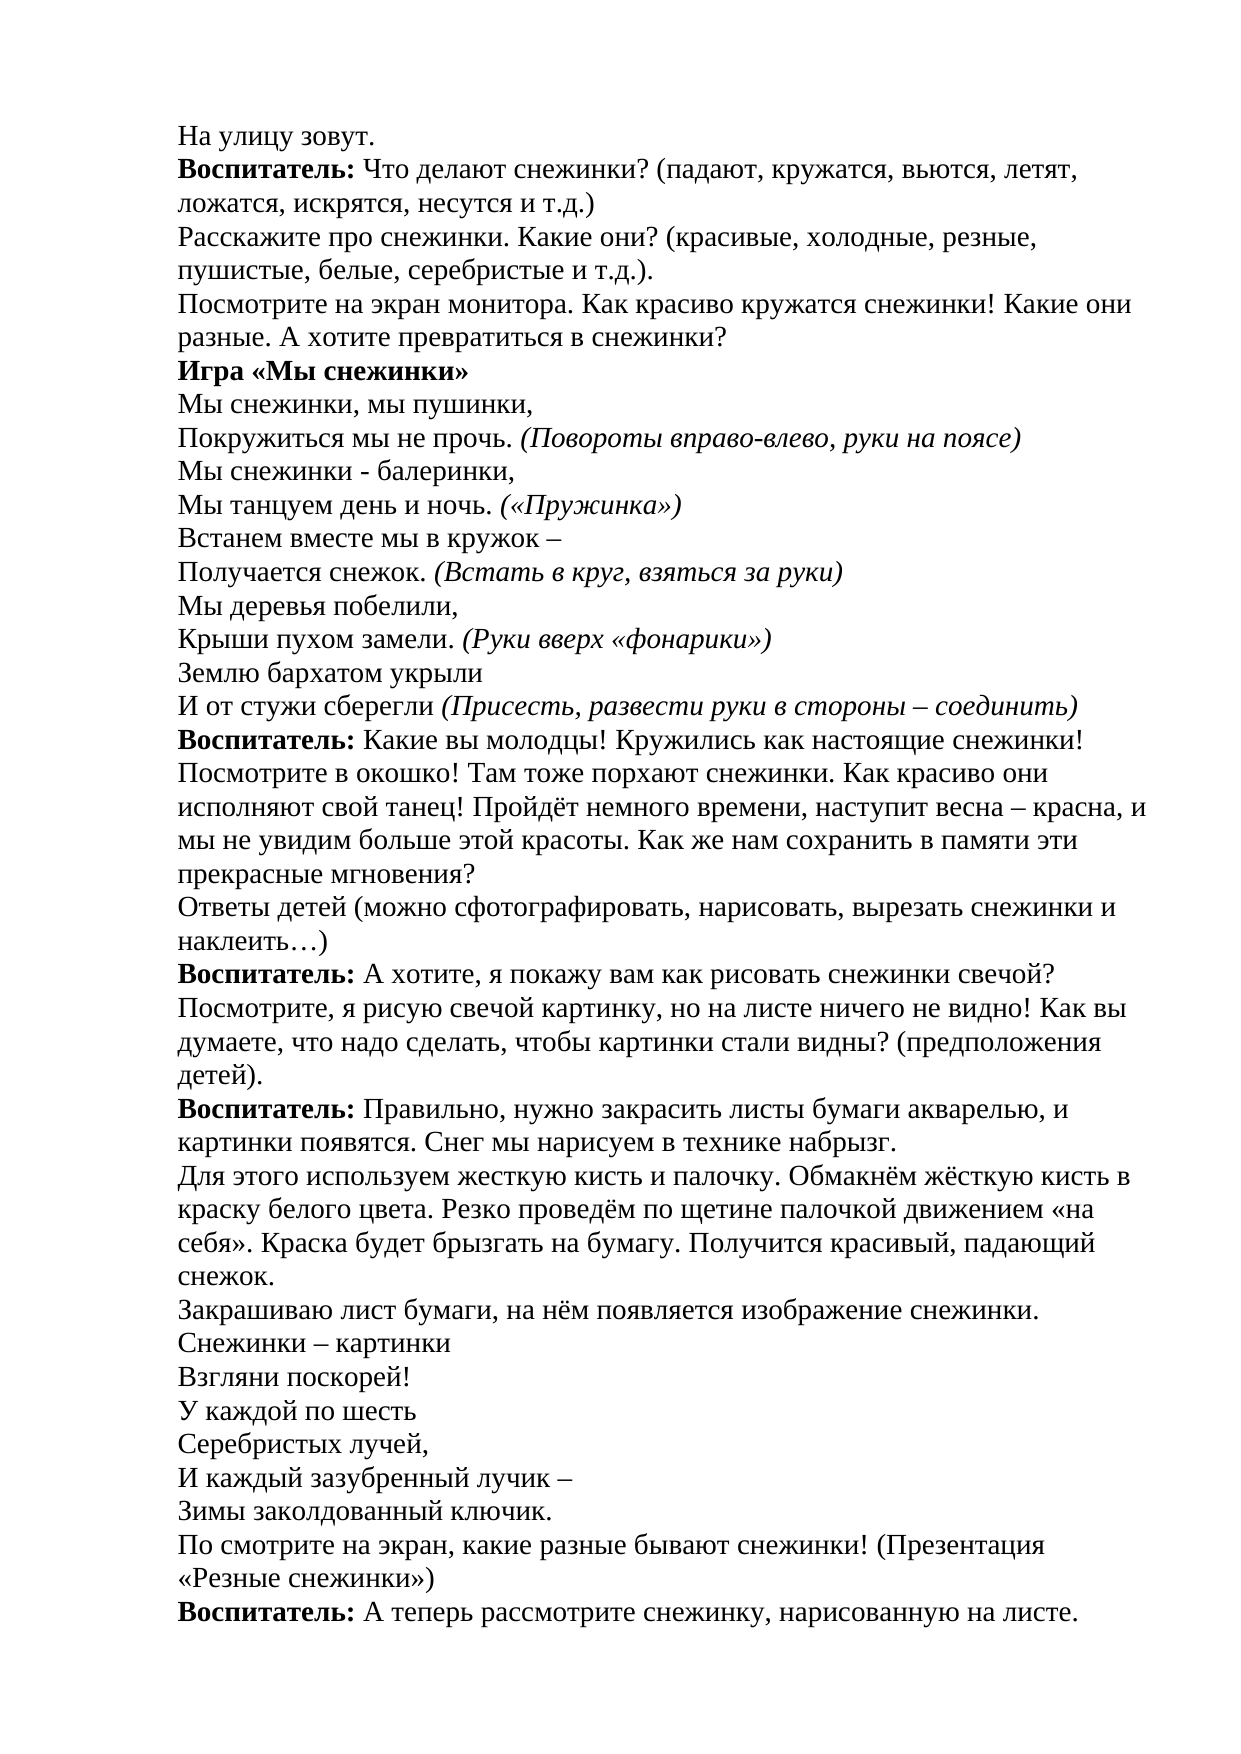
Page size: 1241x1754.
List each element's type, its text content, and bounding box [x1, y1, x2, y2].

text Воспитатель: Какие вы молодцы! Кружились как настоящие снежинки! Посмотрите в окошко! Там тоже порхают снежинки. Как красиво они исполняют свой танец! Пройдёт немного времени, наступит весна – красна, и мы не увидим больше этой красоты. Как же нам сохранить в памяти эти прекрасные мгновения? [177, 722, 1152, 889]
text Посмотрите на экран монитора. Как красиво кружатся снежинки! Какие они разные. А хотите превратиться в снежинки? [177, 286, 1152, 353]
text Взгляни поскорей! [177, 1359, 1152, 1393]
text Покружиться мы не прочь. (Повороты вправо-влево, руки на поясе) Мы снежинки - балеринки, [177, 420, 1152, 487]
text Воспитатель: А теперь рассмотрите снежинку, нарисованную на листе. [177, 1594, 1152, 1627]
text Игра «Мы снежинки» [177, 353, 1152, 386]
text И каждый зазубренный лучик – [177, 1460, 1152, 1493]
text По смотрите на экран, какие разные бывают снежинки! (Презентация «Резные снежинки») [177, 1527, 1152, 1594]
text Воспитатель: А хотите, я покажу вам как рисовать снежинки свечой? [177, 957, 1152, 990]
text Серебристых лучей, [177, 1426, 1152, 1460]
text Крыши пухом замели. (Руки вверх «фонарики») [177, 621, 1152, 655]
text Для этого используем жесткую кисть и палочку. Обмакнём жёсткую кисть в краску белого цвета. Резко проведём по щетине палочкой движением «на себя». Краска будет брызгать на бумагу. Получится красивый, падающий снежок. [177, 1158, 1152, 1292]
text Снежинки – картинки [177, 1326, 1152, 1359]
text Воспитатель: Правильно, нужно закрасить листы бумаги акварелью, и картинки появятся. Снег мы нарисуем в технике набрызг. [177, 1091, 1152, 1158]
text Получается снежок. (Встать в круг, взяться за руки) [177, 554, 1152, 588]
text Закрашиваю лист бумаги, на нём появляется изображение снежинки. [177, 1292, 1152, 1326]
text У каждой по шесть [177, 1393, 1152, 1426]
text Ответы детей (можно сфотографировать, нарисовать, вырезать снежинки и наклеить…) [177, 889, 1152, 957]
text И от стужи сберегли (Присесть, развести руки в стороны – соединить) [177, 688, 1152, 722]
text Землю бархатом укрыли [177, 655, 1152, 688]
text Посмотрите, я рисую свечой картинку, но на листе ничего не видно! Как вы думаете, что надо сделать, чтобы картинки стали видны? (предположения детей). [177, 990, 1152, 1091]
text На улицу зовут. [177, 118, 1152, 152]
text Расскажите про снежинки. Какие они? (красивые, холодные, резные, пушистые, белые, серебристые и т.д.). [177, 219, 1152, 286]
text Воспитатель: Что делают снежинки? (падают, кружатся, вьются, летят, ложатся, искрятся, несутся и т.д.) [177, 152, 1152, 219]
text Мы снежинки, мы пушинки, [177, 386, 1152, 420]
text Мы деревья побелили, [177, 588, 1152, 621]
text Зимы заколдованный ключик. [177, 1493, 1152, 1527]
text Встанем вместе мы в кружок – [177, 521, 1152, 554]
text Мы танцуем день и ночь. («Пружинка») [177, 487, 1152, 521]
